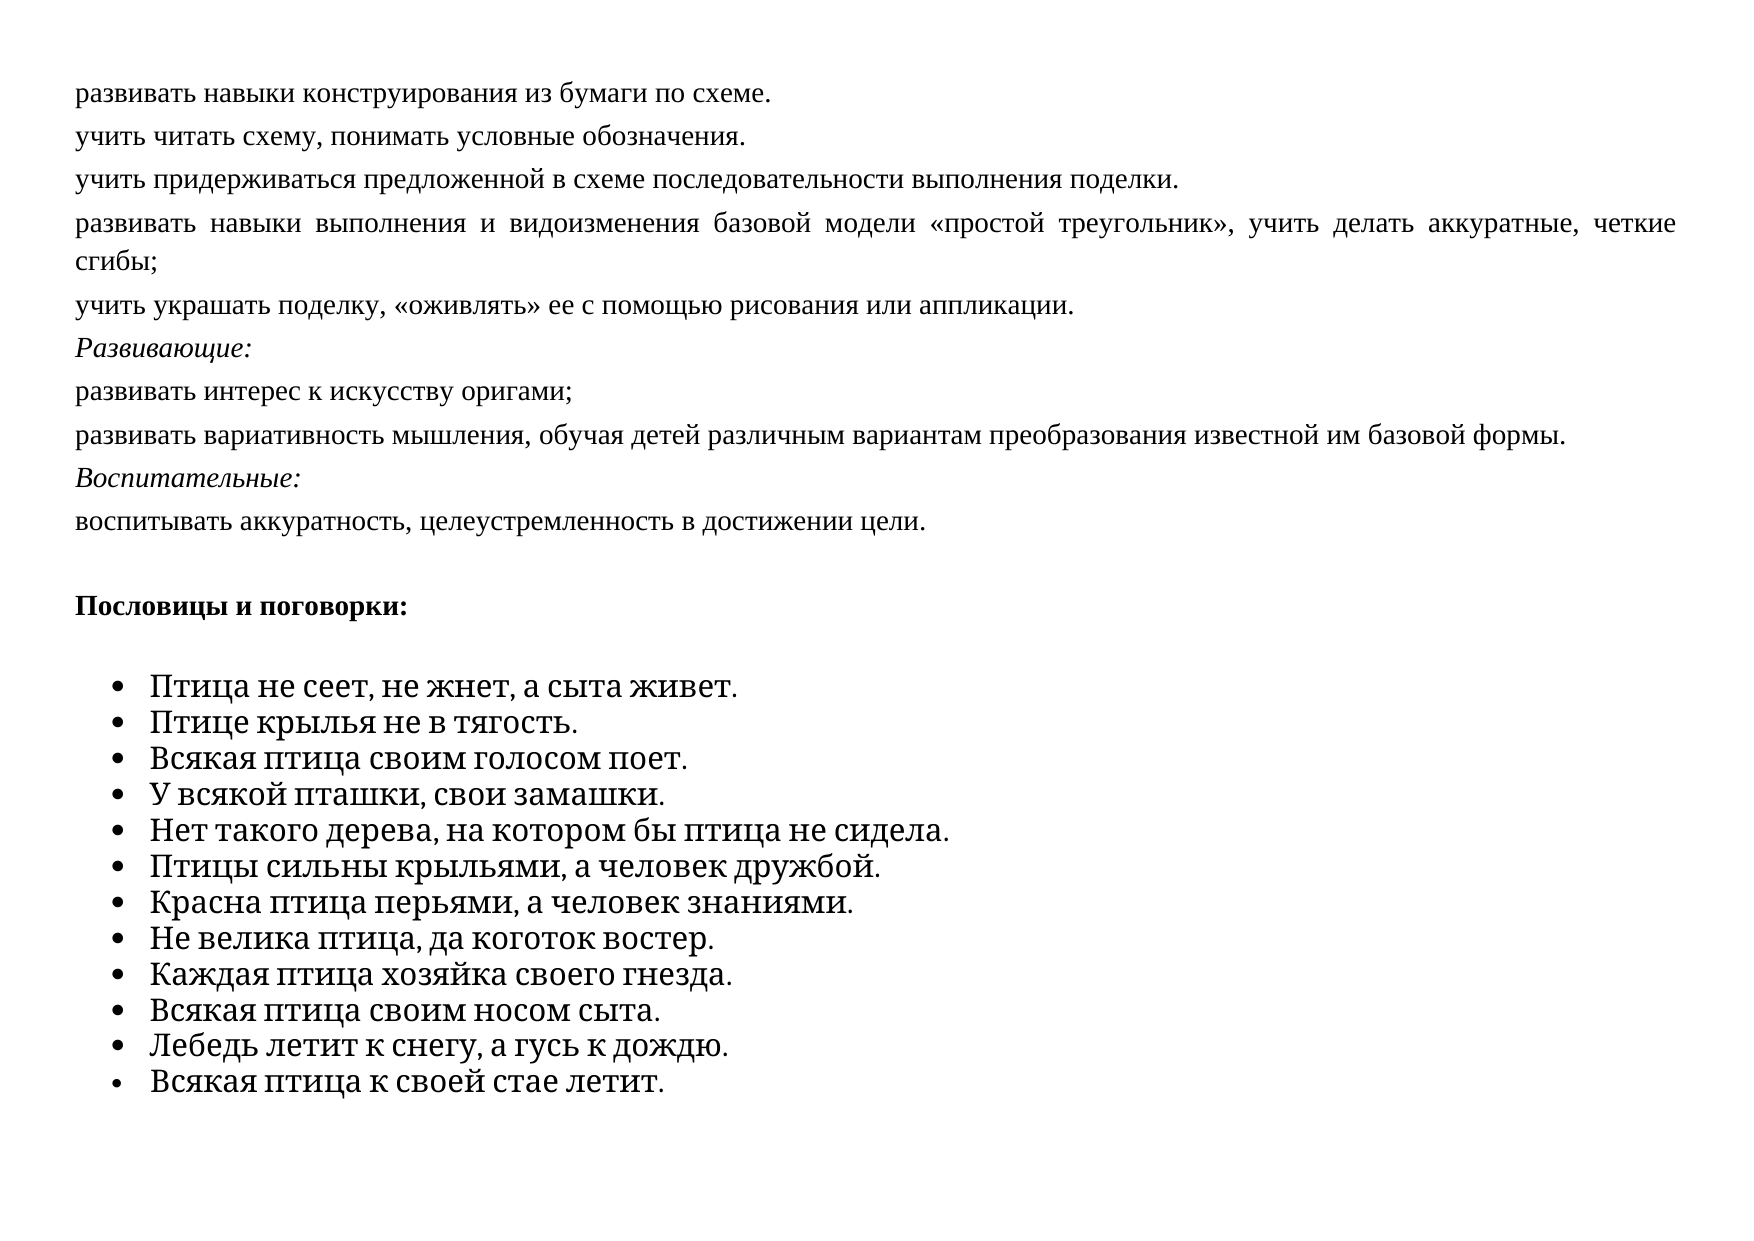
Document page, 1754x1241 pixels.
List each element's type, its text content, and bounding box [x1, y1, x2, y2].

list Птица не сеет, не жнет, а сыта живет. [112, 669, 1679, 705]
text развивать интерес к искусству оригами; [75, 373, 1679, 407]
text учить читать схему, понимать условные обозначения. [75, 118, 1679, 152]
text развивать вариативность мышления, обучая детей различным вариантам преобразования известной им базовой формы. [75, 417, 1679, 450]
text воспитывать аккуратность, целеустремленность в достижении цели. [75, 503, 1679, 537]
list Всякая птица своим голосом поет. [112, 741, 1679, 777]
text учить придерживаться предложенной в схеме последовательности выполнения поделки. [75, 162, 1679, 195]
list Птице крылья не в тягость. [112, 705, 1679, 741]
text развивать навыки конструирования из бумаги по схеме. [75, 75, 1679, 108]
text Воспитательные: [75, 460, 1679, 494]
list Не велика птица, да коготок востер. [112, 921, 1679, 957]
list Птицы сильны крыльями, а человек дружбой. [112, 849, 1679, 885]
list Лебедь летит к снегу, а гусь к дождю. [112, 1029, 1679, 1065]
text развивать навыки выполнения и видоизменения базовой модели «простой треугольник», учить делать аккуратные, четкие сгибы; [75, 205, 1679, 277]
text учить украшать поделку, «оживлять» ее с помощью рисования или аппликации. [75, 287, 1679, 320]
list Нет такого дерева, на котором бы птица не сидела. [112, 813, 1679, 849]
list Каждая птица хозяйка своего гнезда. [112, 957, 1679, 993]
list У всякой пташки, свои замашки. [112, 777, 1679, 813]
text Развивающие: [75, 330, 1679, 364]
list Всякая птица к своей стае летит. [112, 1065, 1679, 1101]
text Пословицы и поговорки: [75, 588, 1679, 621]
list Красна птица перьями, а человек знаниями. [112, 885, 1679, 921]
list Всякая птица своим носом сыта. [112, 993, 1679, 1029]
